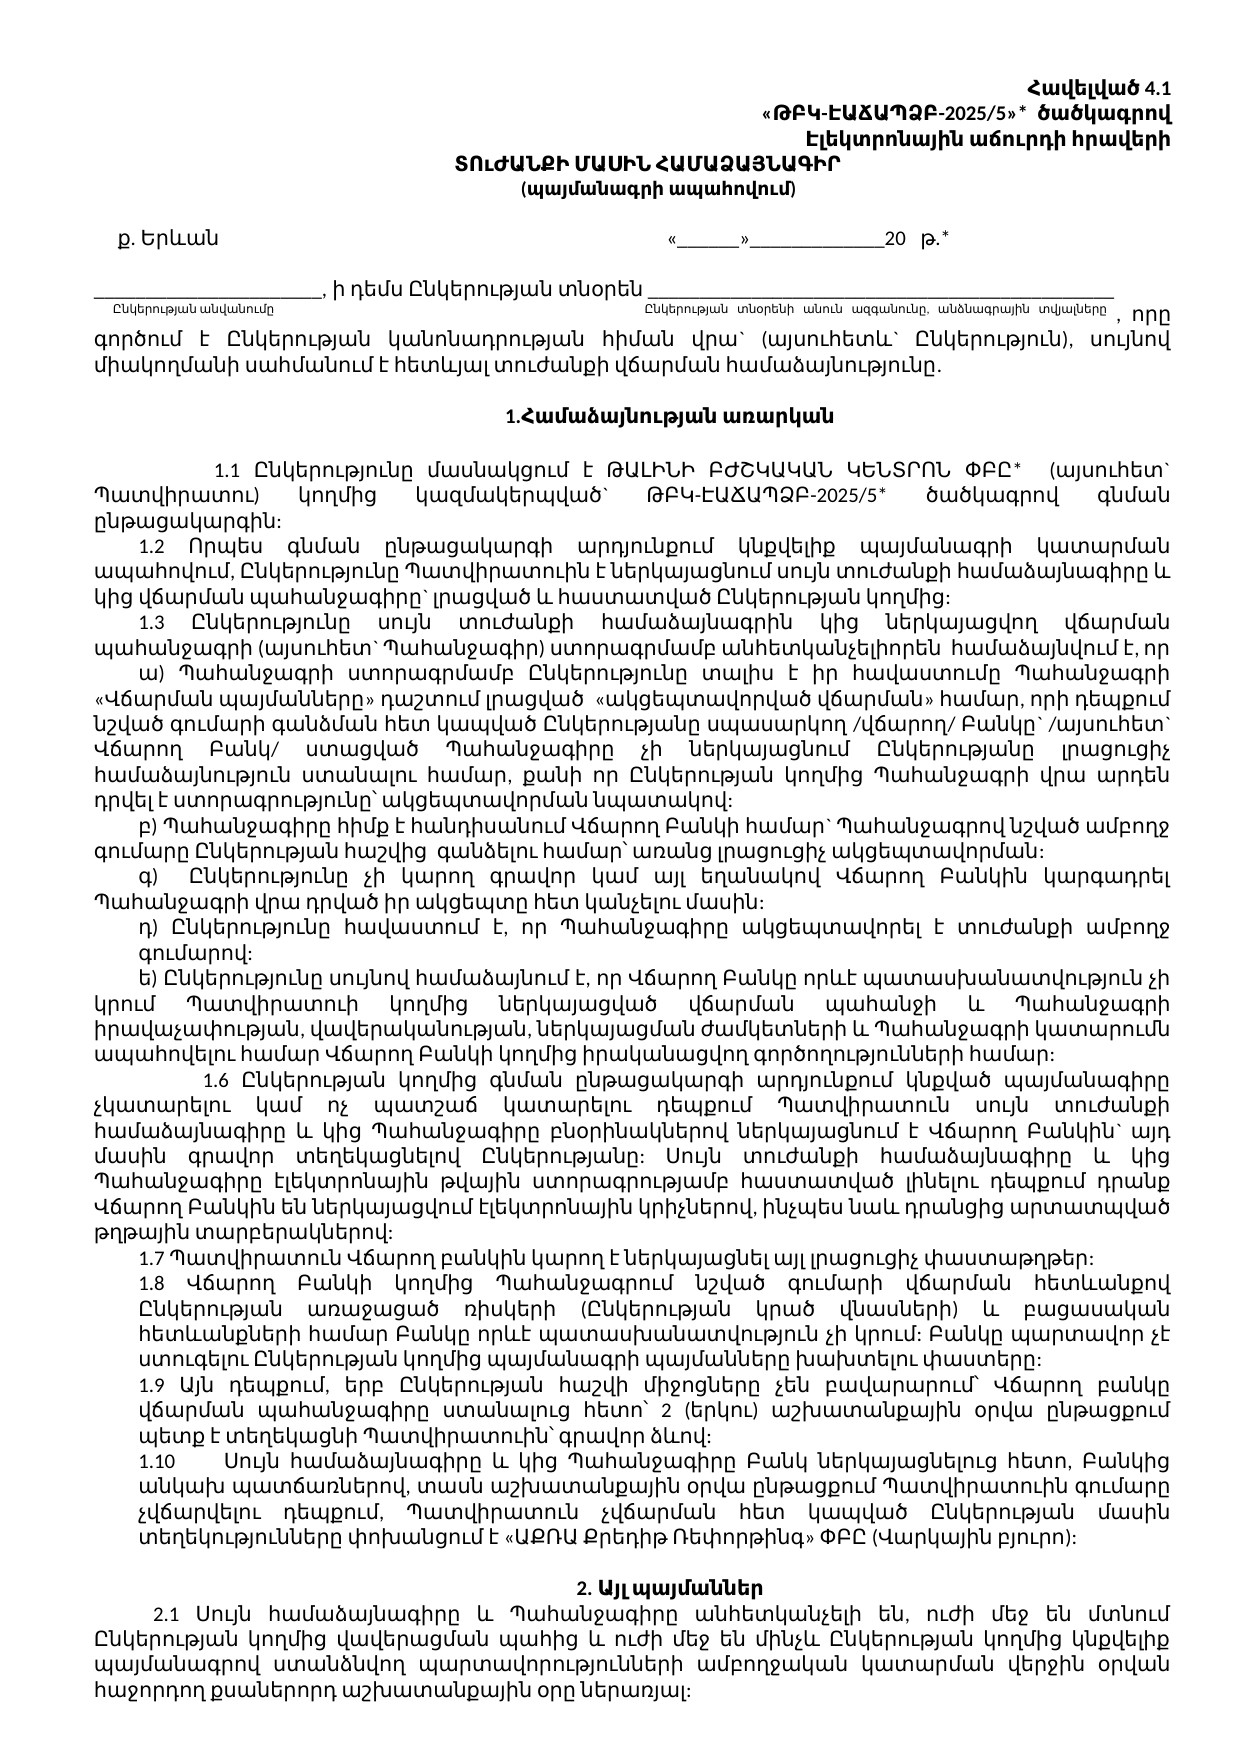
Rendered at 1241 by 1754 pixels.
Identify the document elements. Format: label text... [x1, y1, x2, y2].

text 1.9 Այն դեպքում, երբ Ընկերության հաշվի միջոցները չեն բավարարում՝ Վճարող բանկը վճարման պահանջագիրը ստանալուց հետո՝ 2 (երկու) աշխատանքային օրվա ընթացքում պետք է տեղեկացնի Պատվիրատուին՝ գրավոր ձևով: [138, 1372, 1171, 1448]
text «ԹԲԿ-ԷԱՃԱՊՁԲ-2025/5»* ծածկագրով [94, 100, 1171, 126]
text 1.2 Որպես գնման ընթացակարգի արդյունքում կնքվելիք պայմանագրի կատարման ապահովում, Ընկերությունը Պատվիրատուին է ներկայացնում սույն տուժանքի համաձայնագիրը և կից վճարման պահանջագիրը` լրացված և հաստատված Ընկերության կողմից: [94, 533, 1171, 609]
text Հավելված 4.1 [94, 75, 1171, 100]
text Ընկերության անվանումը Ընկերության տնօրենի անուն ազգանունը, անձնագրային տվյալները , որը գործում է Ընկերության կանոնադրության հիման վրա` (այսուհետև` Ընկերություն), սույնով միակողմանի սահմանում է հետևյալ տուժանքի վճարման համաձայնությունը. [94, 301, 1171, 377]
text գ) Ընկերությունը չի կարող գրավոր կամ այլ եղանակով Վճարող Բանկին կարգադրել Պահանջագրի վրա դրված իր ակցեպտը հետ կանչելու մասին: [94, 864, 1171, 914]
text Էլեկտրոնային աճուրդի հրավերի [94, 126, 1171, 151]
text բ) Պահանջագիրը հիմք է հանդիսանում Վճարող Բանկի համար` Պահանջագրով նշված ամբողջ գումարը Ընկերության հաշվից գանձելու համար՝ առանց լրացուցիչ ակցեպտավորման: [94, 813, 1171, 864]
text ե) Ընկերությունը սույնով համաձայնում է, որ Վճարող Բանկը որևէ պատասխանատվություն չի կրում Պատվիրատուի կողմից ներկայացված վճարման պահանջի և Պահանջագրի իրավաչափության, վավերականության, ներկայացման ժամկետների և Պահանջագրի կատարումն ապահովելու համար Վճարող Բանկի կողմից իրականացվող գործողությունների համար: [94, 965, 1171, 1067]
text 1.7 Պատվիրատուն Վճարող բանկին կարող է ներկայացնել այլ լրացուցիչ փաստաթղթեր: [138, 1245, 1171, 1270]
text 1.10 Սույն համաձայնագիրը և կից Պահանջագիրը Բանկ ներկայացնելուց հետո, Բանկից անկախ պատճառներով, տասն աշխատանքային օրվա ընթացքում Պատվիրատուին գումարը չվճարվելու դեպքում, Պատվիրատուն չվճարման հետ կապված Ընկերության մասին տեղեկությունները փոխանցում է «ԱՔՌԱ Քրեդիթ Ռեփորթինգ» ՓԲԸ (Վարկային բյուրո): [138, 1448, 1171, 1550]
text (պայմանագրի ապահովում) [94, 177, 1171, 199]
text ՏՈւԺԱՆՔԻ ՄԱՍԻՆ ՀԱՄԱՁԱՅՆԱԳԻՐ [94, 151, 1171, 177]
text ______________________, ի դեմս Ընկերության տնօրեն _____________________________________________ [94, 276, 1171, 301]
text 1.8 Վճարող Բանկի կողմից Պահանջագրում նշված գումարի վճարման հետևանքով Ընկերության առաջացած ռիսկերի (Ընկերության կրած վնասների) և բացասական հետևանքների համար Բանկը որևէ պատասխանատվություն չի կրում: Բանկը պարտավոր չէ ստուգելու Ընկերության կողմից պայմանագրի պայմանները խախտելու փաստերը: [138, 1270, 1171, 1372]
text 1.6 Ընկերության կողմից գնման ընթացակարգի արդյունքում կնքված պայմանագիրը չկատարելու կամ ոչ պատշաճ կատարելու դեպքում Պատվիրատուն սույն տուժանքի համաձայնագիրը և կից Պահանջագիրը բնօրինակներով ներկայացնում է Վճարող Բանկին` այդ մասին գրավոր տեղեկացնելով Ընկերությանը: Սույն տուժանքի համաձայնագիրը և կից Պահանջագիրը էլեկտրոնային թվային ստորագրությամբ հաստատված լինելու դեպքում դրանք Վճարող Բանկին են ներկայացվում էլեկտրոնային կրիչներով, ինչպես նաև դրանցից արտատպված թղթային տարբերակներով: [94, 1067, 1171, 1245]
text 1.3 Ընկերությունը սույն տուժանքի համաձայնագրին կից ներկայացվող վճարման պահանջագրի (այսուհետ` Պահանջագիր) ստորագրմամբ անհետկանչելիորեն համաձայնվում է, որ [94, 609, 1171, 660]
text 2.1 Սույն համաձայնագիրը և Պահանջագիրը անհետկանչելի են, ուժի մեջ են մտնում Ընկերության կողմից վավերացման պահից և ուժի մեջ են մինչև Ընկերության կողմից կնքվելիք պայմանագրով ստանձնվող պարտավորությունների ամբողջական կատարման վերջին օրվան հաջորդող քսաներորդ աշխատանքային օրը ներառյալ: [94, 1601, 1171, 1702]
text ք. Երևան «______»_____________20 թ.* [94, 225, 1171, 250]
text 1.Համաձայնության առարկան [169, 403, 1171, 428]
text դ) Ընկերությունը հավաստում է, որ Պահանջագիրը ակցեպտավորել է տուժանքի ամբողջ գումարով: [138, 914, 1171, 965]
text ա) Պահանջագրի ստորագրմամբ Ընկերությունը տալիս է իր հավաստումը Պահանջագրի «Վճարման պայմանները» դաշտում լրացված «ակցեպտավորված վճարման» համար, որի դեպքում նշված գումարի գանձման հետ կապված Ընկերությանը սպասարկող /վճարող/ Բանկը` /այսուհետ` Վճարող Բանկ/ ստացված Պահանջագիրը չի ներկայացնում Ընկերությանը լրացուցիչ համաձայնություն ստանալու համար, քանի որ Ընկերության կողմից Պահանջագրի վրա արդեն դրվել է ստորագրությունը՝ ակցեպտավորման նպատակով: [94, 660, 1171, 813]
text 1.1 Ընկերությունը մասնակցում է ԹԱԼԻՆԻ ԲԺՇԿԱԿԱՆ ԿԵՆՏՐՈՆ ՓԲԸ* (այսուհետ` Պատվիրատու) կողմից կազմակերպված` ԹԲԿ-ԷԱՃԱՊՁԲ-2025/5* ծածկագրով գնման ընթացակարգին: [94, 457, 1171, 533]
text 2. Այլ պայմաններ [169, 1575, 1171, 1601]
